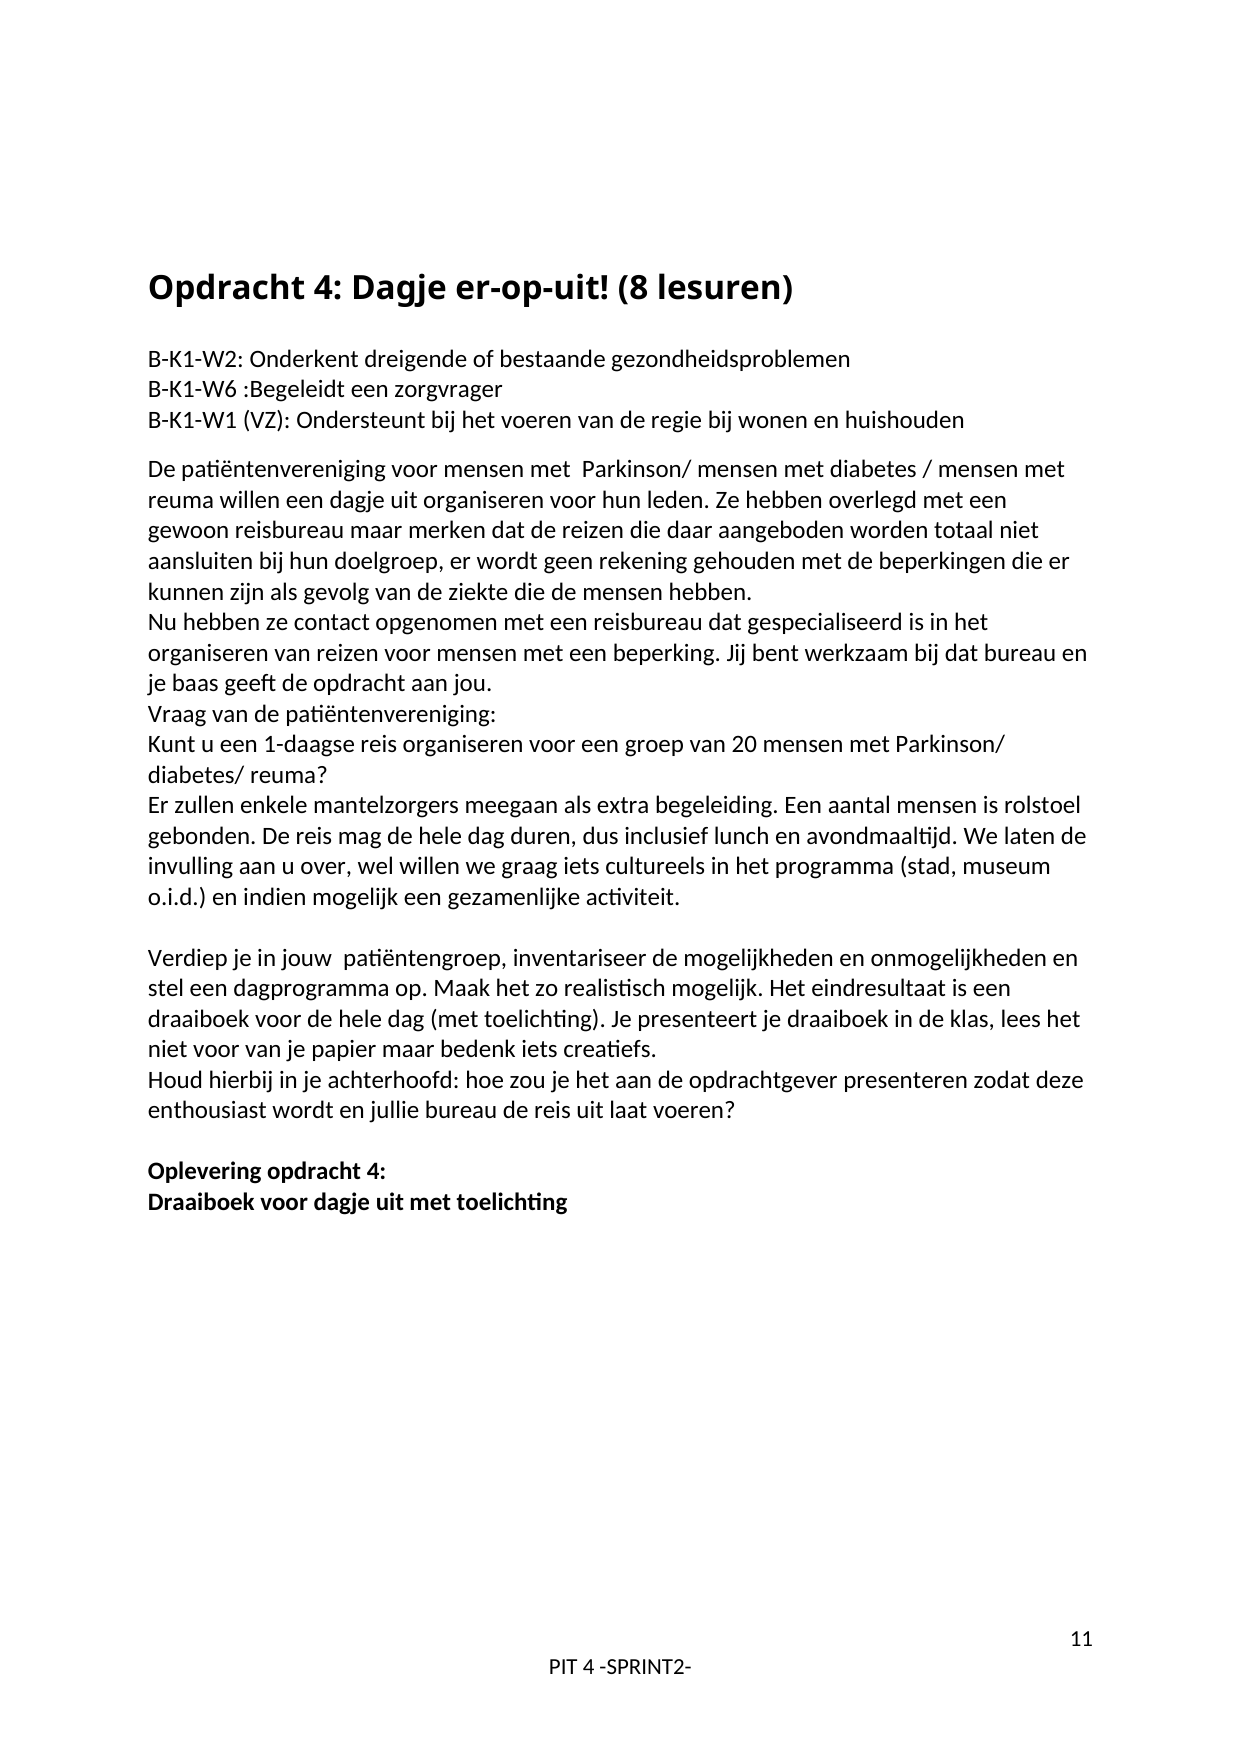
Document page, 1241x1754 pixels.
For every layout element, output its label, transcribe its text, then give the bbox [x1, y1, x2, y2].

text Draaiboek voor dagje uit met toelichting [148, 1186, 1093, 1217]
text B-K1-W2: Onderkent dreigende of bestaande gezondheidsproblemen [148, 343, 1093, 373]
subtitle Opdracht 4: Dagje er-op-uit! (8 lesuren) [148, 263, 1093, 309]
text B-K1-W1 (VZ): Ondersteunt bij het voeren van de regie bij wonen en huishouden [148, 404, 1093, 434]
text Oplevering opdracht 4: [148, 1156, 1093, 1186]
text De patiëntenvereniging voor mensen met Parkinson/ mensen met diabetes / mensen met reuma willen een dagje uit organiseren voor hun leden. Ze hebben overlegd met een gewoon reisbureau maar merken dat de reizen die daar aangeboden worden totaal niet aansluiten bij hun doelgroep, er wordt geen rekening gehouden met de beperkingen die er kunnen zijn als gevolg van de ziekte die de mensen hebben. Nu hebben ze contact opgenomen met een reisbureau dat gespecialiseerd is in het organiseren van reizen voor mensen met een beperking. Jij bent werkzaam bij dat bureau en je baas geeft de opdracht aan jou. [148, 453, 1093, 698]
text Verdiep je in jouw patiëntengroep, inventariseer de mogelijkheden en onmogelijkheden en stel een dagprogramma op. Maak het zo realistisch mogelijk. Het eindresultaat is een draaiboek voor de hele dag (met toelichting). Je presenteert je draaiboek in de klas, lees het niet voor van je papier maar bedenk iets creatiefs. Houd hierbij in je achterhoofd: hoe zou je het aan de opdrachtgever presenteren zodat deze enthousiast wordt en jullie bureau de reis uit laat voeren? [148, 942, 1093, 1125]
text B-K1-W6 :Begeleidt een zorgvrager [148, 373, 1093, 404]
text Kunt u een 1-daagse reis organiseren voor een groep van 20 mensen met Parkinson/ diabetes/ reuma? Er zullen enkele mantelzorgers meegaan als extra begeleiding. Een aantal mensen is rolstoel gebonden. De reis mag de hele dag duren, dus inclusief lunch en avondmaaltijd. We laten de invulling aan u over, wel willen we graag iets cultureels in het programma (stad, museum o.i.d.) en indien mogelijk een gezamenlijke activiteit. [148, 728, 1093, 911]
text Vraag van de patiëntenvereniging: [148, 698, 1093, 728]
